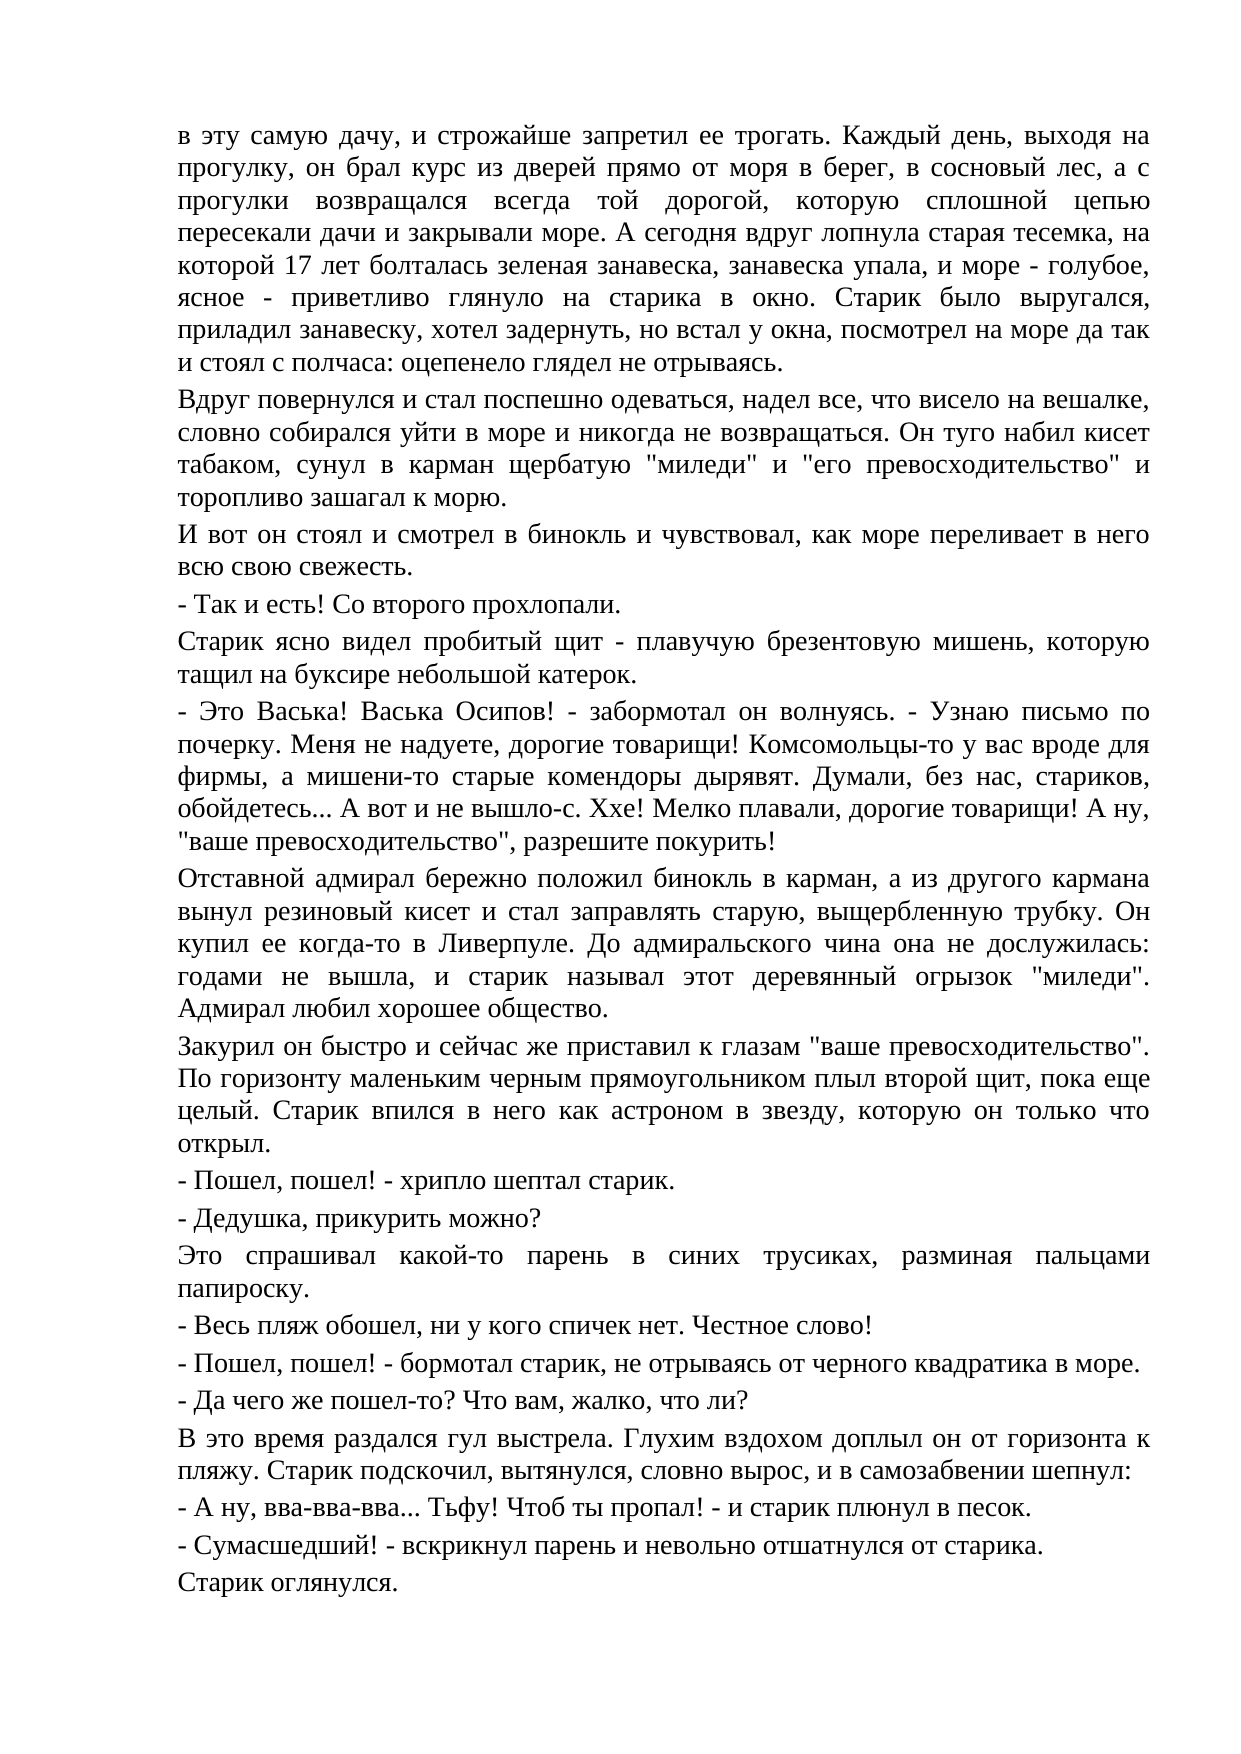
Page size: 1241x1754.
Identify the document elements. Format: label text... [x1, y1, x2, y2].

text Старик оглянулся. [177, 1566, 1152, 1598]
text Отставной адмирал бережно положил бинокль в карман, а из другого кармана вынул резиновый кисет и стал заправлять старую, выщербленную трубку. Он купил ее когда-то в Ливерпуле. До адмиральского чина она не дослужилась: годами не вышла, и старик называл этот деревянный огрызок "миледи". Адмирал любил хорошее общество. [177, 861, 1152, 1023]
text В это время раздался гул выстрела. Глухим вздохом доплыл он от горизонта к пляжу. Старик подскочил, вытянулся, словно вырос, и в самозабвении шепнул: [177, 1421, 1152, 1485]
text Вдруг повернулся и стал поспешно одеваться, надел все, что висело на вешалке, словно собирался уйти в море и никогда не возвращаться. Он туго набил кисет табаком, сунул в карман щербатую "миледи" и "его превосходительство" и торопливо зашагал к морю. [177, 382, 1152, 512]
text Это спрашивал какой-то парень в синих трусиках, разминая пальцами папироску. [177, 1238, 1152, 1303]
text - Пошел, пошел! - хрипло шептал старик. [177, 1163, 1152, 1196]
text - Сумасшедший! - вскрикнул парень и невольно отшатнулся от старика. [177, 1528, 1152, 1560]
text - Дедушка, прикурить можно? [177, 1201, 1152, 1233]
text Закурил он быстро и сейчас же приставил к глазам "ваше превосходительство". По горизонту маленьким черным прямоугольником плыл второй щит, пока еще целый. Старик впился в него как астроном в звезду, которую он только что открыл. [177, 1028, 1152, 1158]
text - Пошел, пошел! - бормотал старик, не отрываясь от черного квадратика в море. [177, 1346, 1152, 1378]
text - Это Васька! Васька Осипов! - забормотал он волнуясь. - Узнаю письмо по почерку. Меня не надуете, дорогие товарищи! Комсомольцы-то у вас вроде для фирмы, а мишени-то старые комендоры дырявят. Думали, без нас, стариков, обойдетесь... А вот и не вышло-с. Ххе! Мелко плавали, дорогие товарищи! А ну, "ваше превосходительство", разрешите покурить! [177, 694, 1152, 856]
text И вот он стоял и смотрел в бинокль и чувствовал, как море переливает в него всю свою свежесть. [177, 517, 1152, 582]
text - Так и есть! Со второго прохлопали. [177, 587, 1152, 619]
text - Весь пляж обошел, ни у кого спичек нет. Честное слово! [177, 1308, 1152, 1341]
text - Да чего же пошел-то? Что вам, жалко, что ли? [177, 1383, 1152, 1416]
text - А ну, вва-вва-вва... Тьфу! Чтоб ты пропал! - и старик плюнул в песок. [177, 1491, 1152, 1523]
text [177, 118, 1152, 377]
text Старик ясно видел пробитый щит - плавучую брезентовую мишень, которую тащил на буксире небольшой катерок. [177, 624, 1152, 689]
